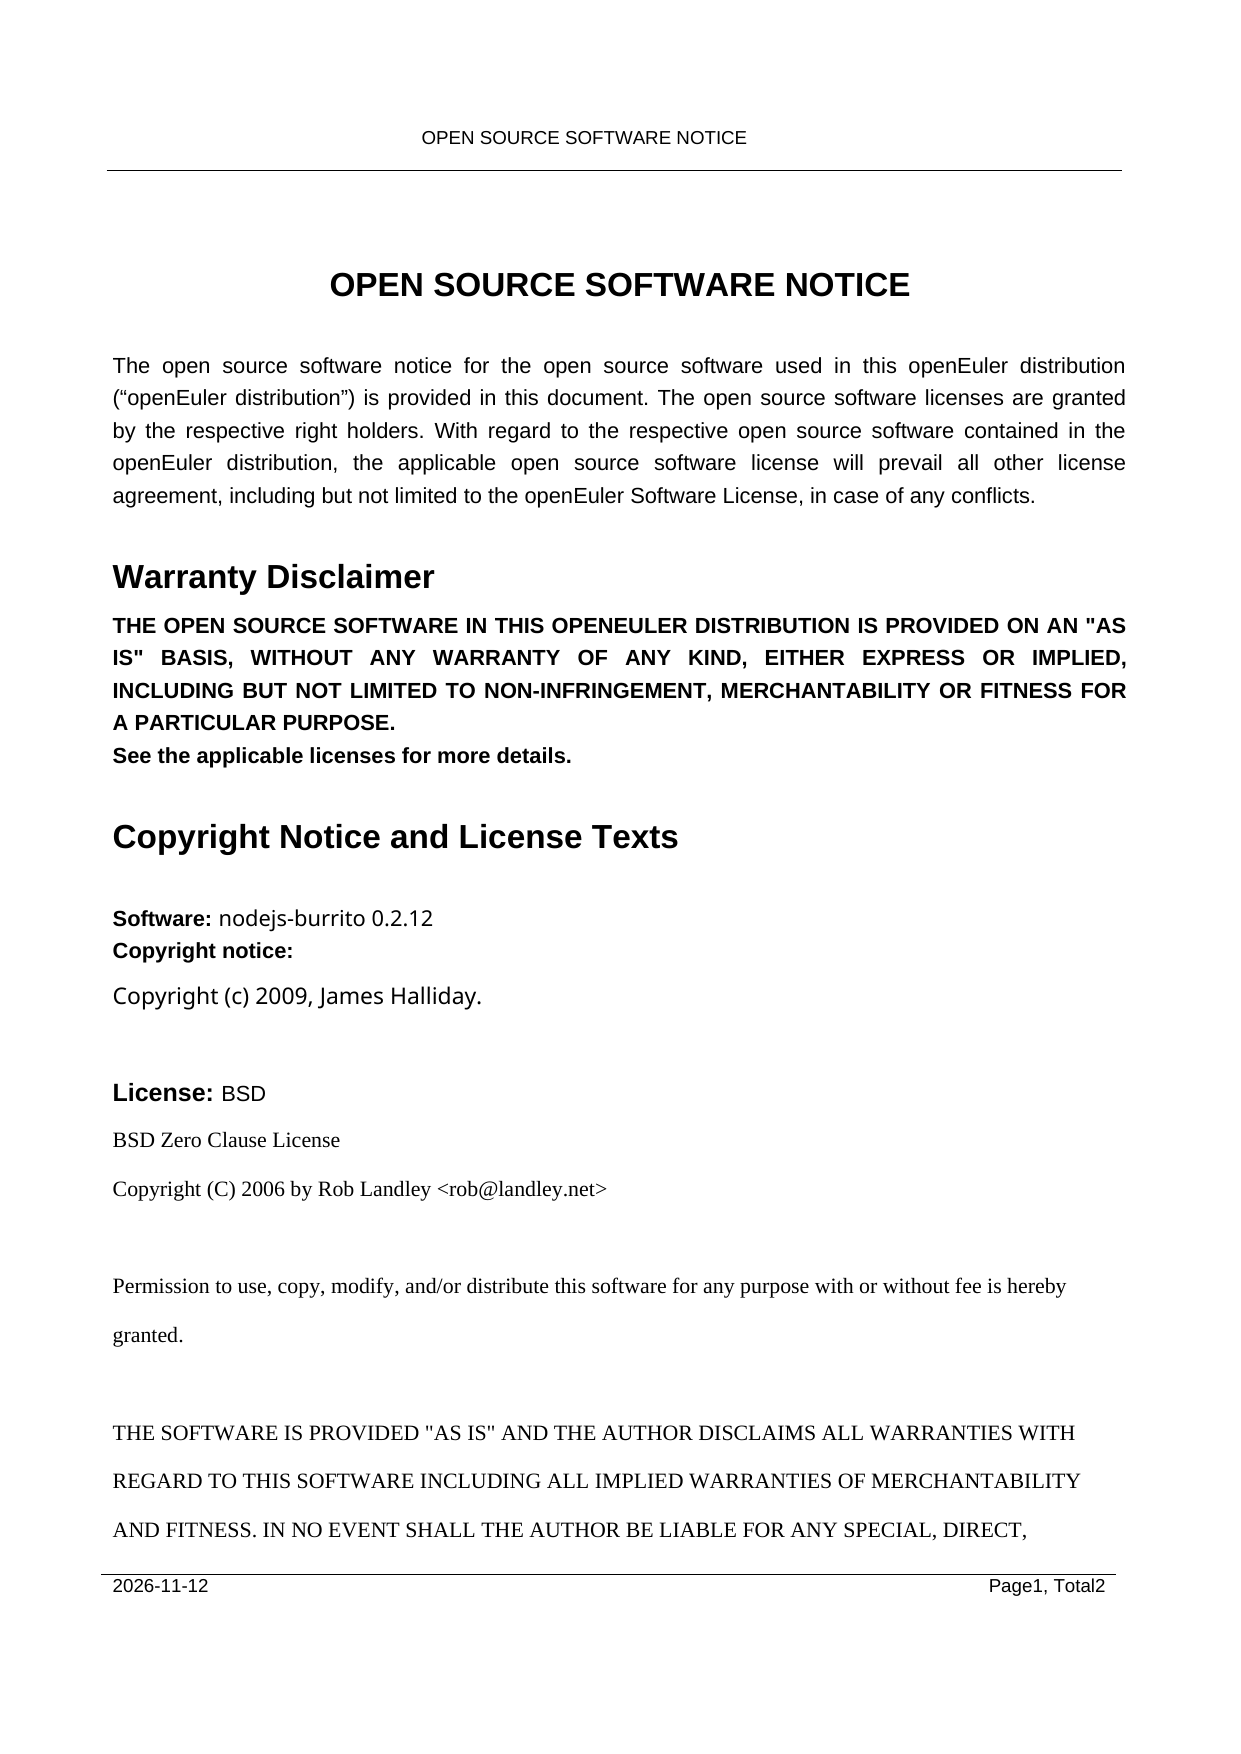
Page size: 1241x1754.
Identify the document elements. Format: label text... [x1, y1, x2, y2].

text Copyright Notice and License Texts [112, 804, 1128, 869]
text Warranty Disclaimer [112, 544, 1128, 609]
text Copyright notice: [112, 934, 1128, 966]
text License: BSD [112, 1077, 1128, 1109]
text Copyright (c) 2009, James Halliday. [112, 979, 1128, 1060]
text Software: nodejs-burrito 0.2.12 [112, 901, 1128, 934]
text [112, 1123, 1128, 1546]
text The open source software notice for the open source software used in this openEuler distribution (“openEuler distribution”) is provided in this document. The open source software licenses are granted by the respective right holders. With regard to the respective open source software contained in the openEuler distribution, the applicable open source software license will prevail all other license agreement, including but not limited to the openEuler Software License, in case of any conflicts. [112, 349, 1128, 511]
text OPEN SOURCE SOFTWARE NOTICE [112, 251, 1128, 316]
text THE OPEN SOURCE SOFTWARE IN THIS OPENEULER DISTRIBUTION IS PROVIDED ON AN "AS IS" BASIS, WITHOUT ANY WARRANTY OF ANY KIND, EITHER EXPRESS OR IMPLIED, INCLUDING BUT NOT LIMITED TO NON-INFRINGEMENT, MERCHANTABILITY OR FITNESS FOR A PARTICULAR PURPOSE. See the applicable licenses for more details. [112, 609, 1128, 771]
